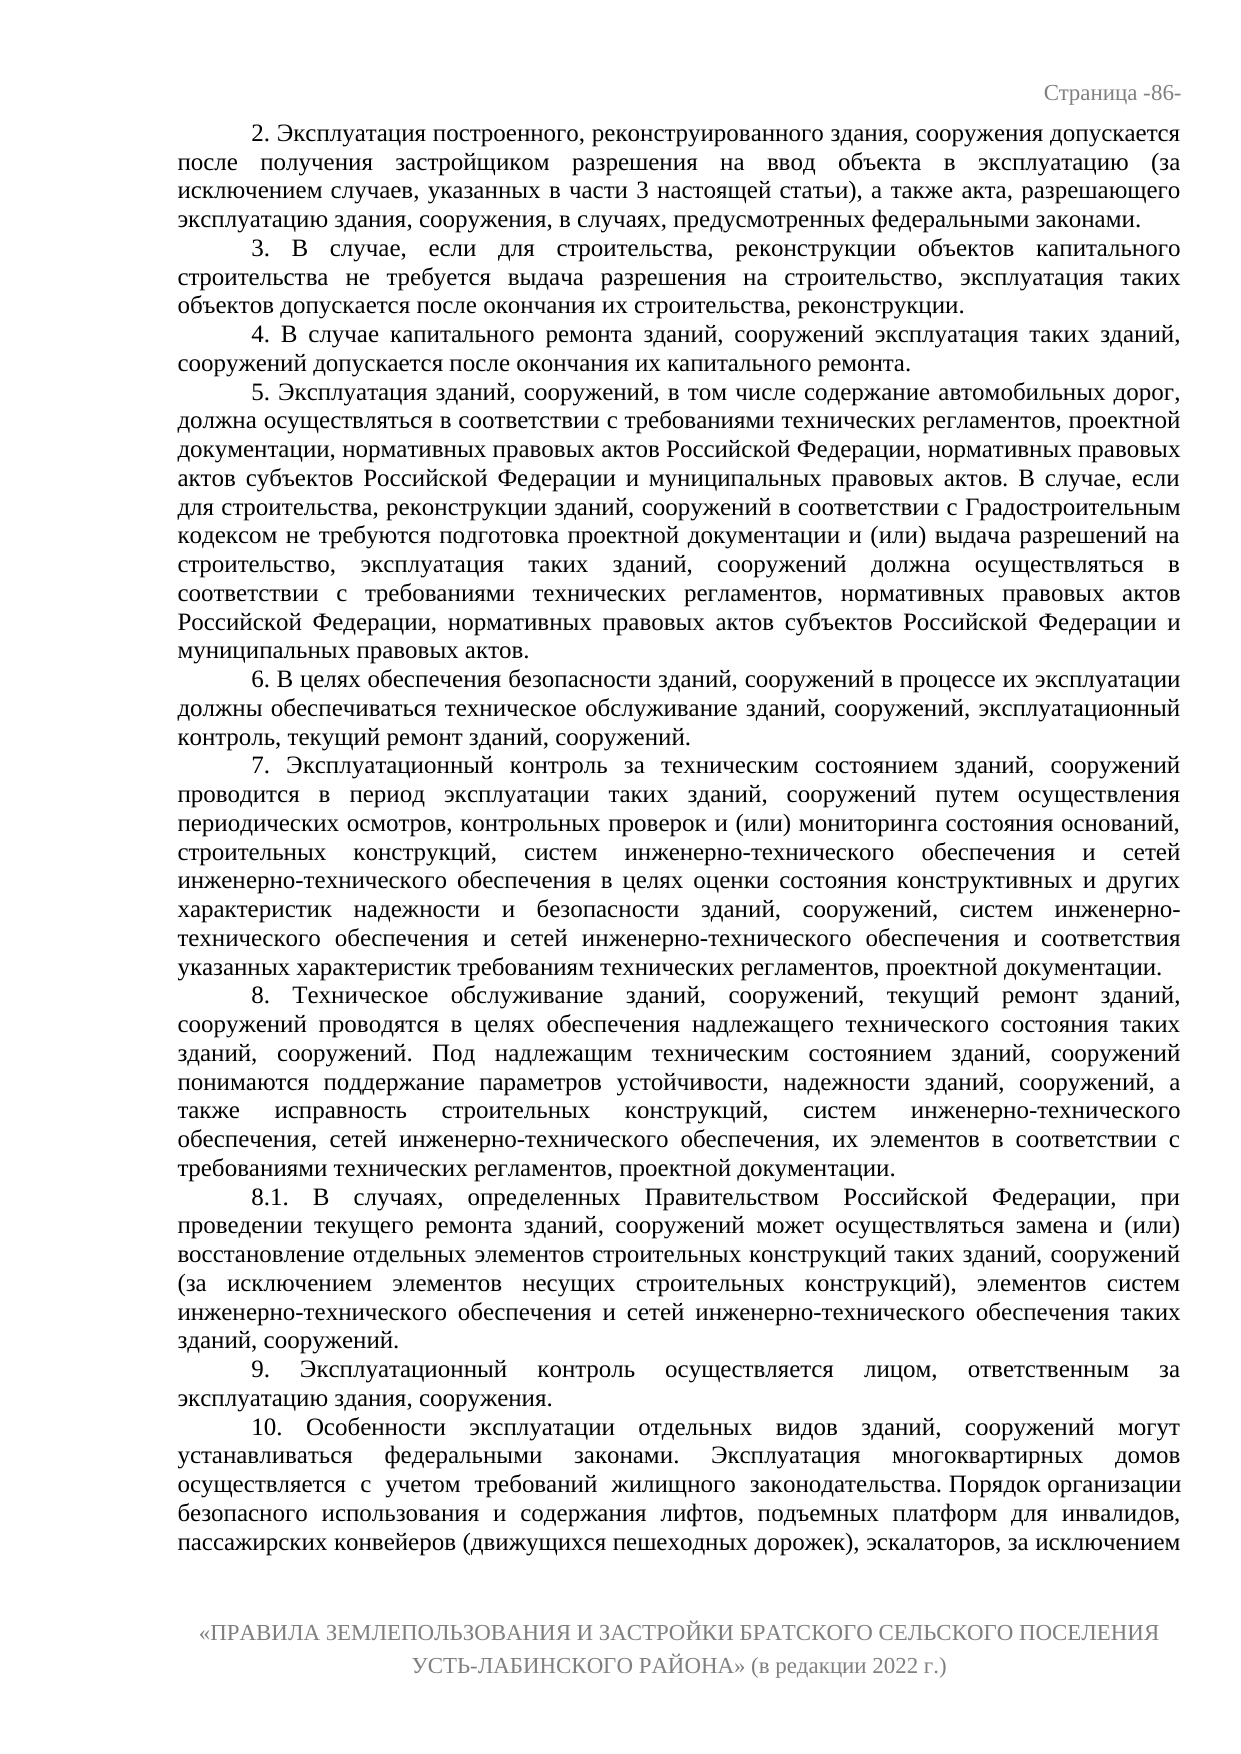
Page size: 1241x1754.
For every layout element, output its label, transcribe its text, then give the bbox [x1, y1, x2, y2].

text 3. В случае, если для строительства, реконструкции объектов капитального строительства не требуется выдача разрешения на строительство, эксплуатация таких объектов допускается после окончания их строительства, реконструкции. [177, 233, 1181, 319]
text 6. В целях обеспечения безопасности зданий, сооружений в процессе их эксплуатации должны обеспечиваться техническое обслуживание зданий, сооружений, эксплуатационный контроль, текущий ремонт зданий, сооружений. [177, 664, 1181, 751]
text 5. Эксплуатация зданий, сооружений, в том числе содержание автомобильных дорог, должна осуществляться в соответствии с требованиями технических регламентов, проектной документации, нормативных правовых актов Российской Федерации, нормативных правовых актов субъектов Российской Федерации и муниципальных правовых актов. В случае, если для строительства, реконструкции зданий, сооружений в соответствии с Градостроительным кодексом не требуются подготовка проектной документации и (или) выдача разрешений на строительство, эксплуатация таких зданий, сооружений должна осуществляться в соответствии с требованиями технических регламентов, нормативных правовых актов Российской Федерации, нормативных правовых актов субъектов Российской Федерации и муниципальных правовых актов. [177, 377, 1181, 664]
text 8. Техническое обслуживание зданий, сооружений, текущий ремонт зданий, сооружений проводятся в целях обеспечения надлежащего технического состояния таких зданий, сооружений. Под надлежащим техническим состоянием зданий, сооружений понимаются поддержание параметров устойчивости, надежности зданий, сооружений, а также исправность строительных конструкций, систем инженерно-технического обеспечения, сетей инженерно-технического обеспечения, их элементов в соответствии с требованиями технических регламентов, проектной документации. [177, 981, 1181, 1182]
text 7. Эксплуатационный контроль за техническим состоянием зданий, сооружений проводится в период эксплуатации таких зданий, сооружений путем осуществления периодических осмотров, контрольных проверок и (или) мониторинга состояния оснований, строительных конструкций, систем инженерно-технического обеспечения и сетей инженерно-технического обеспечения в целях оценки состояния конструктивных и других характеристик надежности и безопасности зданий, сооружений, систем инженерно-технического обеспечения и сетей инженерно-технического обеспечения и соответствия указанных характеристик требованиям технических регламентов, проектной документации. [177, 751, 1181, 981]
text 9. Эксплуатационный контроль осуществляется лицом, ответственным за эксплуатацию здания, сооружения. [177, 1354, 1181, 1412]
text 4. В случае капитального ремонта зданий, сооружений эксплуатация таких зданий, сооружений допускается после окончания их капитального ремонта. [177, 319, 1181, 377]
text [177, 1412, 1181, 1556]
text 2. Эксплуатация построенного, реконструированного здания, сооружения допускается после получения застройщиком разрешения на ввод объекта в эксплуатацию (за исключением случаев, указанных в части 3 настоящей статьи), а также акта, разрешающего эксплуатацию здания, сооружения, в случаях, предусмотренных федеральными законами. [177, 118, 1181, 233]
text 8.1. В случаях, определенных Правительством Российской Федерации, при проведении текущего ремонта зданий, сооружений может осуществляться замена и (или) восстановление отдельных элементов строительных конструкций таких зданий, сооружений (за исключением элементов несущих строительных конструкций), элементов систем инженерно-технического обеспечения и сетей инженерно-технического обеспечения таких зданий, сооружений. [177, 1182, 1181, 1354]
